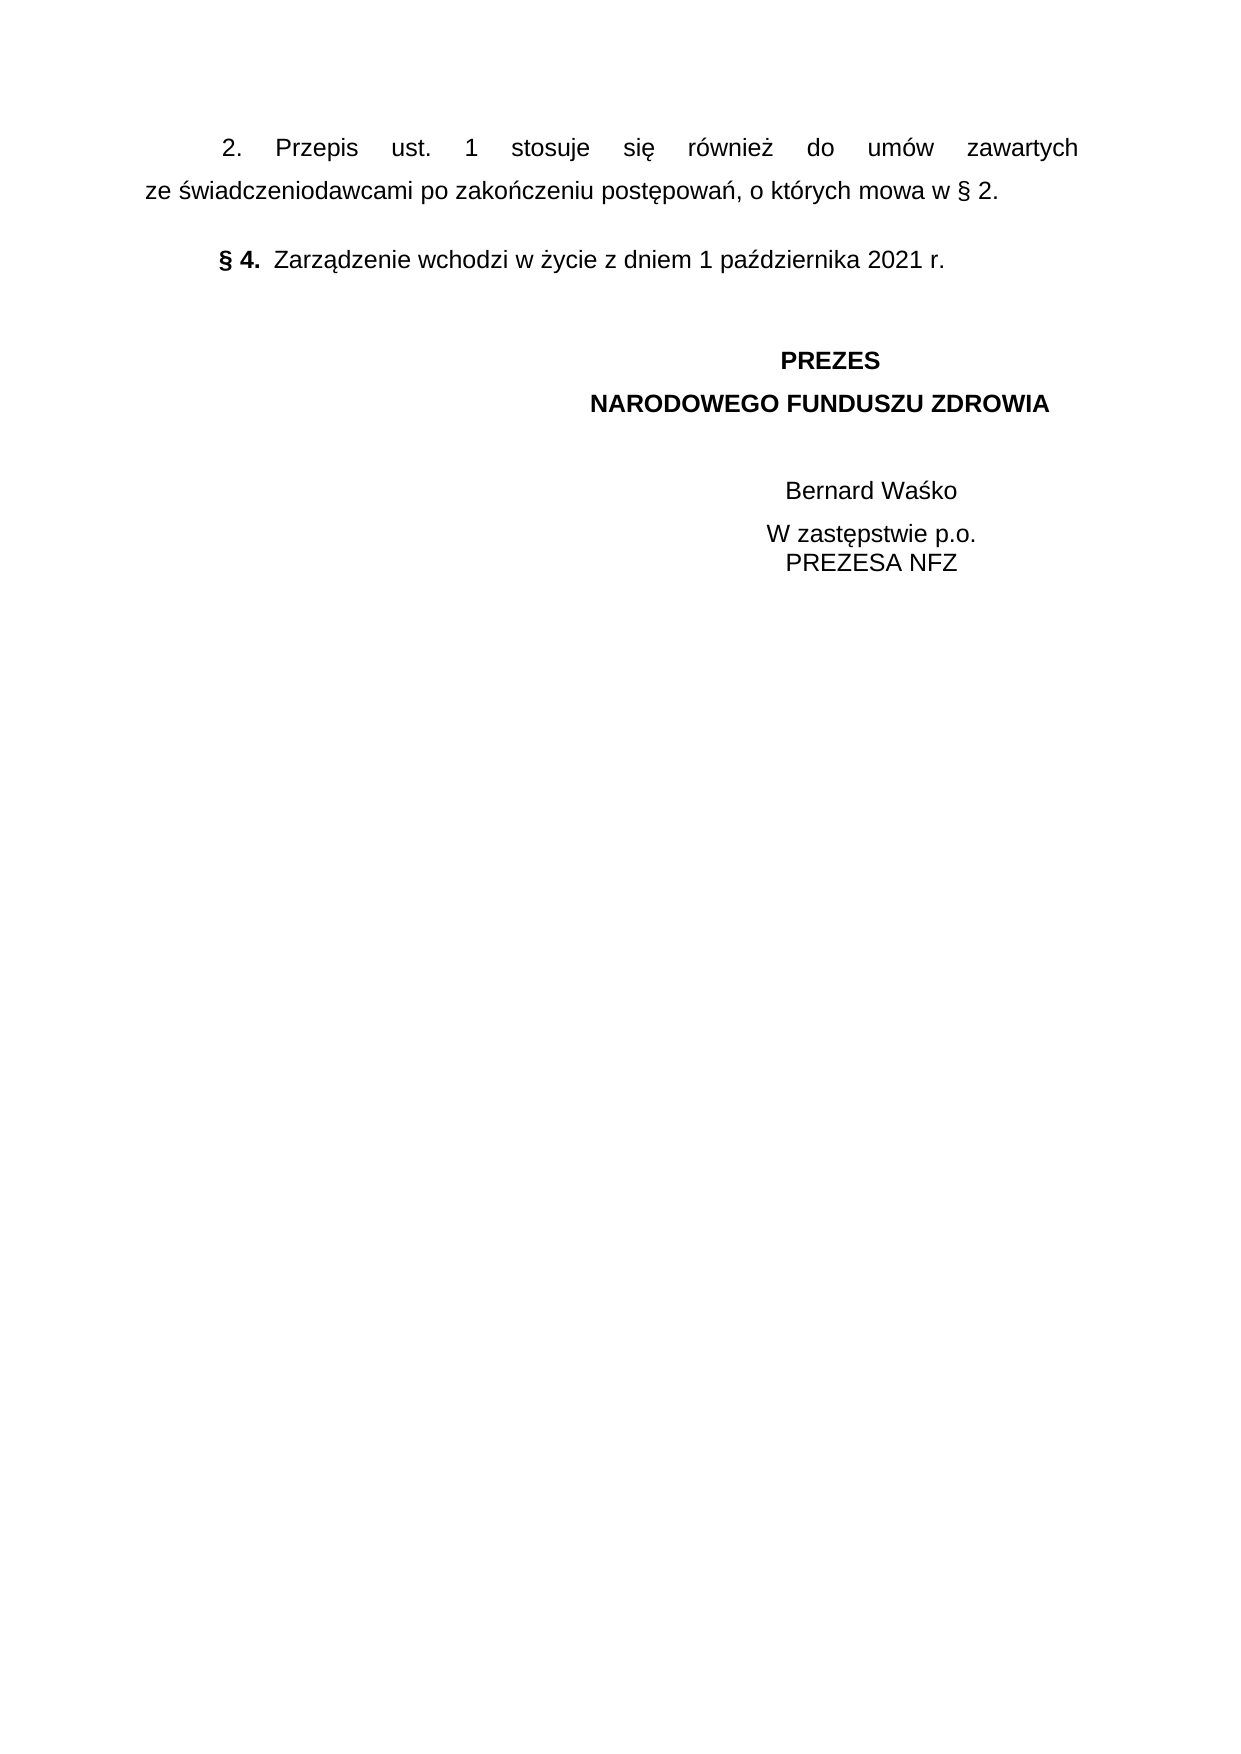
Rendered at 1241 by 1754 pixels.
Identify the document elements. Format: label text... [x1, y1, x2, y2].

text Bernard Waśko [704, 476, 1038, 504]
text 2. Przepis ust. 1 stosuje się również do umów zawartych ze świadczeniodawcami po zakończeniu postępowań, o których mowa w § 2. [145, 133, 1080, 205]
text § 4. Zarządzenie wchodzi w życie z dniem 1 października 2021 r. [219, 246, 1105, 274]
text W zastępstwie p.o. PREZESA NFZ [705, 519, 1038, 576]
subtitle PREZES NARODOWEGO FUNDUSZU ZDROWIA [590, 346, 1068, 418]
